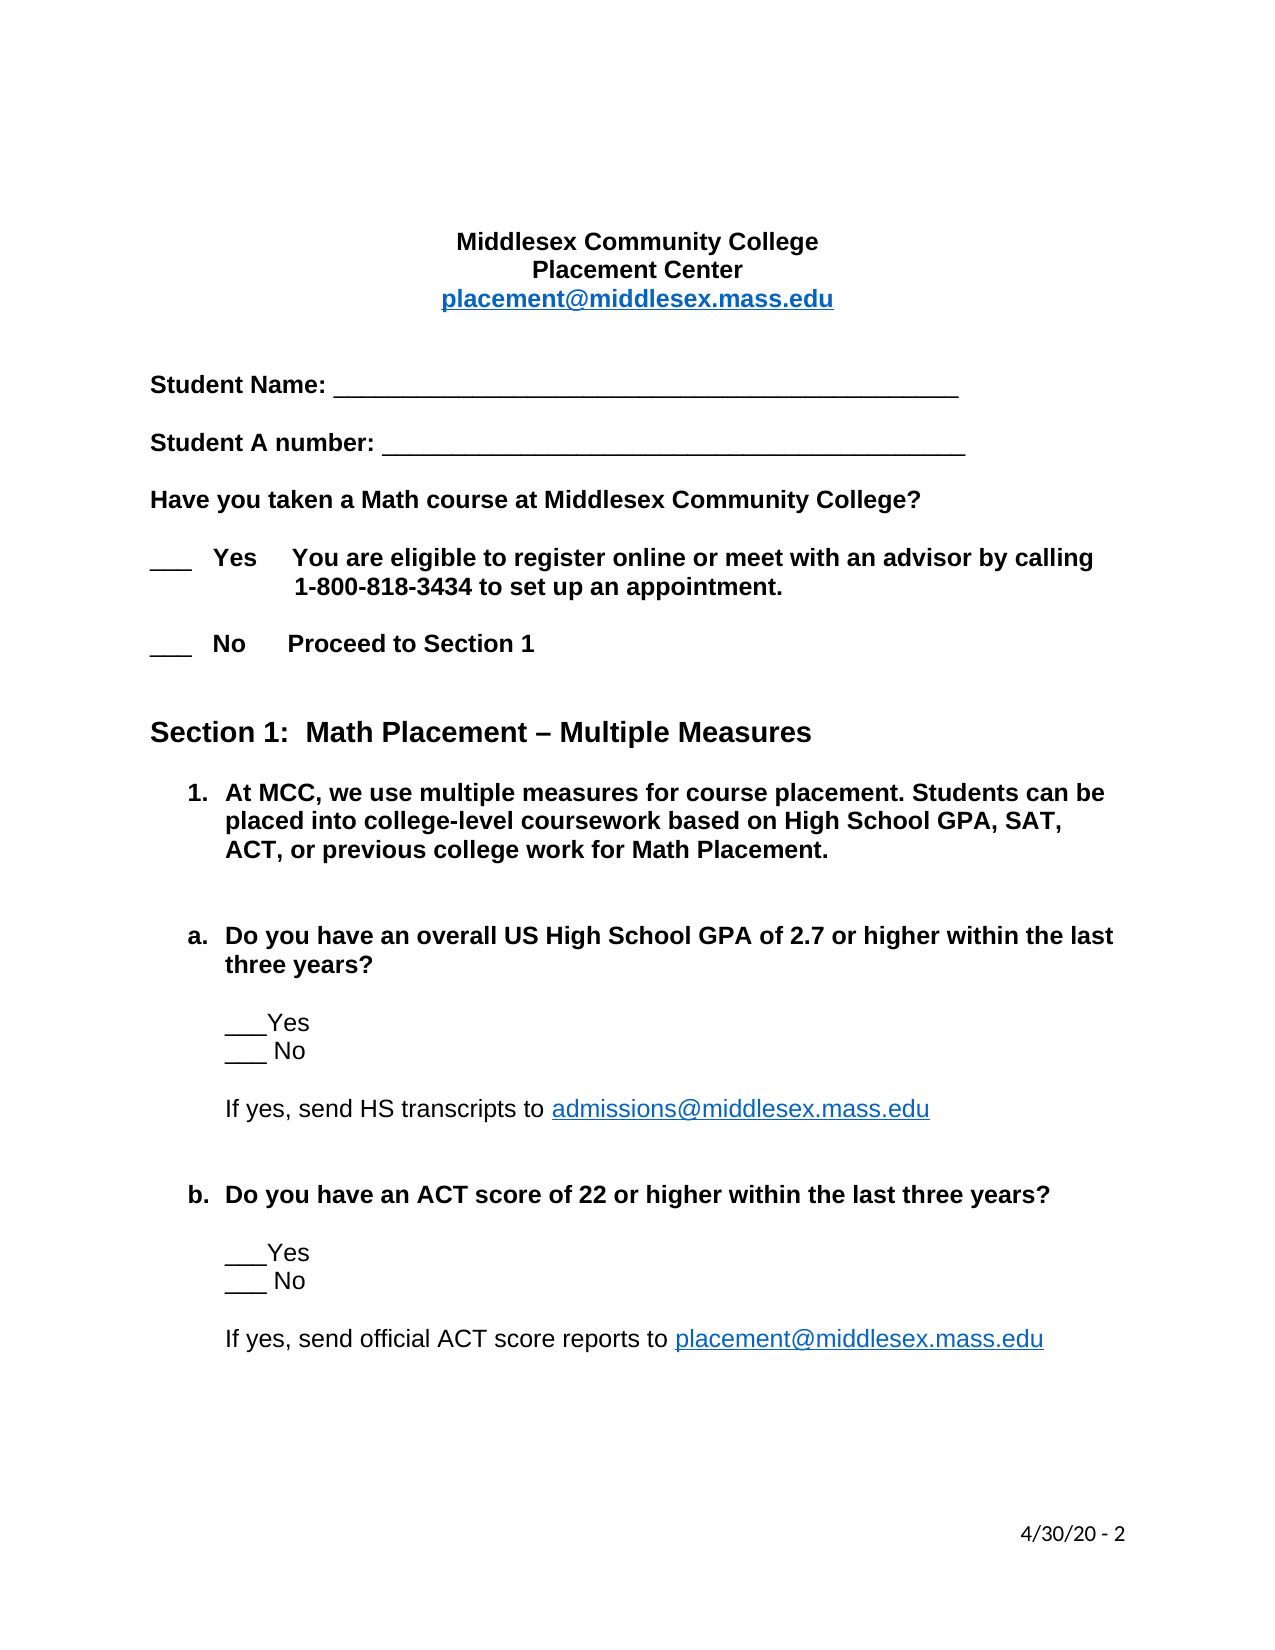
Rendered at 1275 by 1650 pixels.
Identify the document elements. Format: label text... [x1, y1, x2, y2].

list If yes, send HS transcripts to admissions@middlesex.mass.edu [225, 1094, 1125, 1122]
text 1-800-818-3434 to set up an appointment. [225, 571, 1125, 600]
text Placement Center [150, 255, 1125, 284]
text ___ No Proceed to Section 1 [150, 629, 1125, 658]
list Do you have an overall US High School GPA of 2.7 or higher within the last three years? [187, 921, 1125, 979]
list Do you have an ACT score of 22 or higher within the last three years? [187, 1180, 1125, 1209]
text Middlesex Community College [150, 226, 1125, 255]
list If yes, send official ACT score reports to placement@middlesex.mass.edu [225, 1324, 1125, 1352]
list ___Yes [225, 1237, 1125, 1266]
list ___ No [225, 1266, 1125, 1295]
list At MCC, we use multiple measures for course placement. Students can be placed into college-level coursework based on High School GPA, SAT, ACT, or previous college work for Math Placement. [187, 777, 1125, 864]
text Have you taken a Math course at Middlesex Community College? [150, 485, 1125, 514]
text placement@middlesex.mass.edu [150, 284, 1125, 313]
text Student Name: _____________________________________________ [150, 370, 1125, 399]
list ___Yes [225, 1007, 1125, 1036]
text Section 1: Math Placement – Multiple Measures [150, 715, 1125, 749]
list ___ No [225, 1036, 1125, 1065]
text ___ Yes You are eligible to register online or meet with an advisor by calling [150, 543, 1125, 571]
text Student A number: __________________________________________ [150, 428, 1125, 456]
